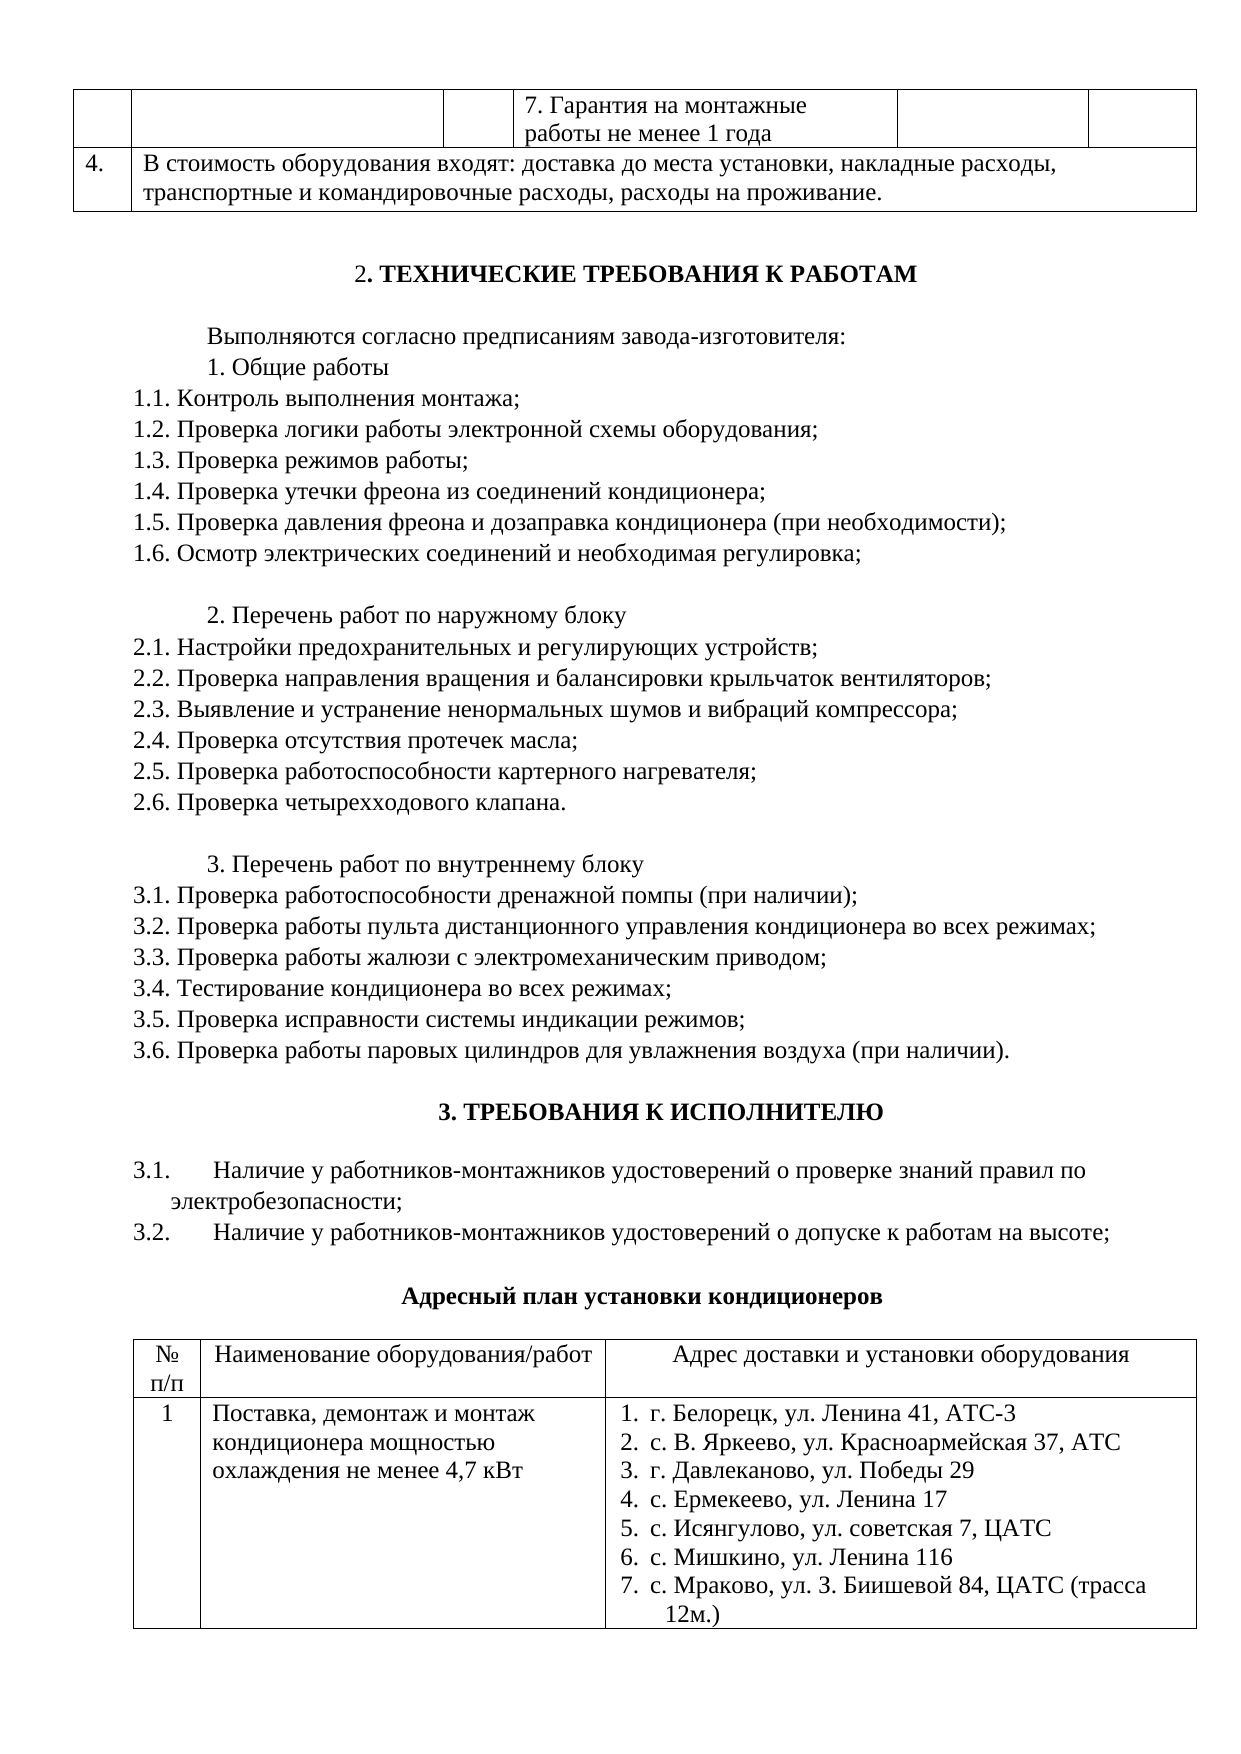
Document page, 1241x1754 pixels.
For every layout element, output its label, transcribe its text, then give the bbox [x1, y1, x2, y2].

text Адресный план установки кондиционеров [133, 1281, 1152, 1310]
text 3.5. Проверка исправности системы индикации режимов; [133, 1004, 1152, 1033]
text 1.1. Контроль выполнения монтажа; [133, 383, 1152, 412]
table_cell 7. Гарантия на монтажные работы не менее 1 года [514, 90, 897, 147]
table_cell 1 [134, 1398, 200, 1628]
text 1.4. Проверка утечки фреона из соединений кондиционера; [133, 476, 1152, 505]
text 2. Перечень работ по наружному блоку [133, 601, 1152, 629]
text 1. Общие работы [133, 352, 1152, 381]
text 3. ТРЕБОВАНИЯ К ИСПОЛНИТЕЛЮ [170, 1097, 1152, 1126]
text 1.2. Проверка логики работы электронной схемы оборудования; [133, 414, 1152, 443]
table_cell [606, 1398, 1196, 1628]
table_cell 4. [74, 148, 131, 211]
text 2.6. Проверка четырехходового клапана. [133, 787, 1152, 816]
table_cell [201, 1398, 605, 1628]
text 3.1. Проверка работоспособности дренажной помпы (при наличии); [133, 880, 1152, 909]
text 2.1. Настройки предохранительных и регулирующих устройств; [133, 632, 1152, 660]
table_header Наименование оборудования/работ [201, 1340, 605, 1397]
list Наличие у работников-монтажников удостоверений о допуске к работам на высоте; [133, 1217, 1152, 1246]
text 1.5. Проверка давления фреона и дозаправка кондиционера (при необходимости); [133, 507, 1152, 536]
text 2. ТЕХНИЧЕСКИЕ ТРЕБОВАНИЯ К РАБОТАМ [133, 259, 1152, 288]
text 3.4. Тестирование кондиционера во всех режимах; [133, 973, 1152, 1002]
text 1.3. Проверка режимов работы; [133, 445, 1152, 474]
text 1.6. Осмотр электрических соединений и необходимая регулировка; [133, 538, 1152, 567]
table_header № п/п [134, 1340, 200, 1397]
text 2.3. Выявление и устранение ненормальных шумов и вибраций компрессора; [133, 694, 1152, 722]
text 2.2. Проверка направления вращения и балансировки крыльчаток вентиляторов; [133, 663, 1152, 691]
text 2.5. Проверка работоспособности картерного нагревателя; [133, 756, 1152, 784]
table_cell В стоимость оборудования входят: доставка до места установки, накладные расходы, транспортные и командировочные расходы, расходы на проживание. [132, 148, 1196, 211]
text 3.6. Проверка работы паровых цилиндров для увлажнения воздуха (при наличии). [133, 1035, 1152, 1064]
text 3. Перечень работ по внутреннему блоку [133, 849, 1152, 878]
text 2.4. Проверка отсутствия протечек масла; [133, 725, 1152, 753]
table_header Адрес доставки и установки оборудования [606, 1340, 1196, 1397]
list Наличие у работников-монтажников удостоверений о проверке знаний правил по электробезопасности; [133, 1155, 1152, 1214]
text Выполняются согласно предписаниям завода-изготовителя: [133, 321, 1152, 350]
text 3.2. Проверка работы пульта дистанционного управления кондиционера во всех режимах; [133, 911, 1152, 940]
text 3.3. Проверка работы жалюзи с электромеханическим приводом; [133, 942, 1152, 971]
